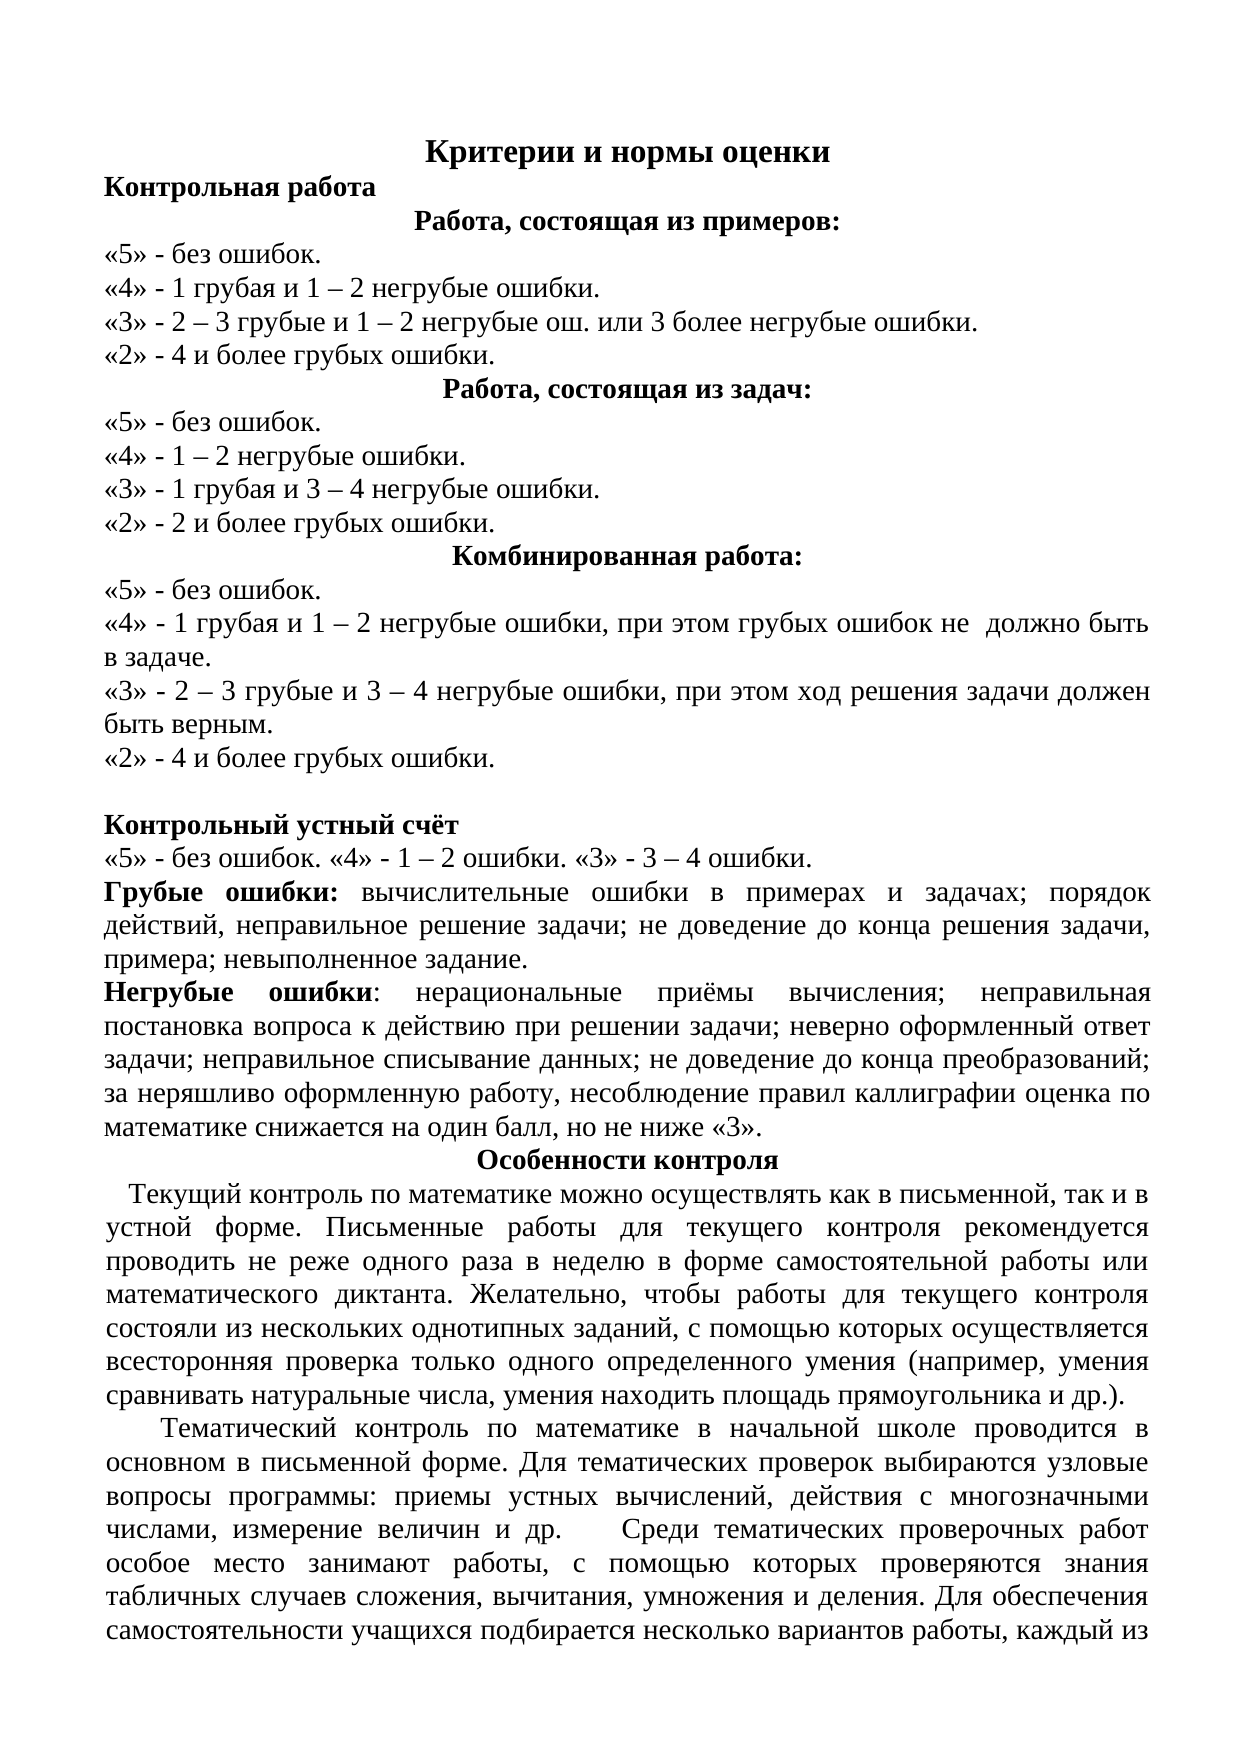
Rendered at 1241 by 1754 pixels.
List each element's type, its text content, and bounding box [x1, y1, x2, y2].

text «2» - 4 и более грубых ошибки. [103, 337, 1152, 371]
text «5» - без ошибок. [103, 572, 1152, 606]
text Критерии и нормы оценки [103, 131, 1152, 169]
text Грубые ошибки: вычислительные ошибки в примерах и задачах; порядок действий, неправильное решение задачи; не доведение до конца решения задачи, примера; невыполненное задание. [103, 874, 1152, 974]
text Работа, состоящая из примеров: [103, 203, 1152, 237]
text «5» - без ошибок. [103, 237, 1152, 270]
text «2» - 4 и более грубых ошибки. [103, 740, 1152, 773]
text «3» - 2 – 3 грубые и 1 – 2 негрубые ош. или 3 более негрубые ошибки. [103, 304, 1152, 337]
text «4» - 1 грубая и 1 – 2 негрубые ошибки. [103, 270, 1152, 304]
text «4» - 1 грубая и 1 – 2 негрубые ошибки, при этом грубых ошибок не должно быть в задаче. [103, 606, 1152, 673]
text «4» - 1 – 2 негрубые ошибки. [103, 438, 1152, 471]
text Комбинированная работа: [103, 538, 1152, 572]
text Негрубые ошибки: нерациональные приёмы вычисления; неправильная постановка вопроса к действию при решении задачи; неверно оформленный ответ задачи; неправильное списывание данных; не доведение до конца преобразований; за неряшливо оформленную работу, несоблюдение правил каллиграфии оценка по математике снижается на один балл, но не ниже «3». [103, 974, 1152, 1142]
text «3» - 1 грубая и 3 – 4 негрубые ошибки. [103, 471, 1152, 505]
text Работа, состоящая из задач: [103, 371, 1152, 404]
text Особенности контроля [103, 1142, 1152, 1176]
text Контрольный устный счёт [103, 807, 1152, 840]
text Текущий контроль по математике можно осуществлять как в письменной, так и в устной форме. Письменные работы для текущего контроля рекомендуется проводить не реже одного раза в неделю в форме самостоятельной работы или математического диктанта. Желательно, чтобы работы для текущего контроля состояли из нескольких однотипных заданий, с помощью которых осуществляется всесторонняя проверка только одного определенного умения (например, умения сравнивать натуральные числа, умения находить площадь прямоугольника и др.). [106, 1176, 1149, 1411]
text «5» - без ошибок. [103, 404, 1152, 438]
text «5» - без ошибок. «4» - 1 – 2 ошибки. «3» - 3 – 4 ошибки. [103, 840, 1152, 874]
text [106, 1411, 1149, 1645]
text «2» - 2 и более грубых ошибки. [103, 505, 1152, 538]
text Контрольная работа [103, 169, 1152, 203]
text «3» - 2 – 3 грубые и 3 – 4 негрубые ошибки, при этом ход решения задачи должен быть верным. [103, 673, 1152, 740]
